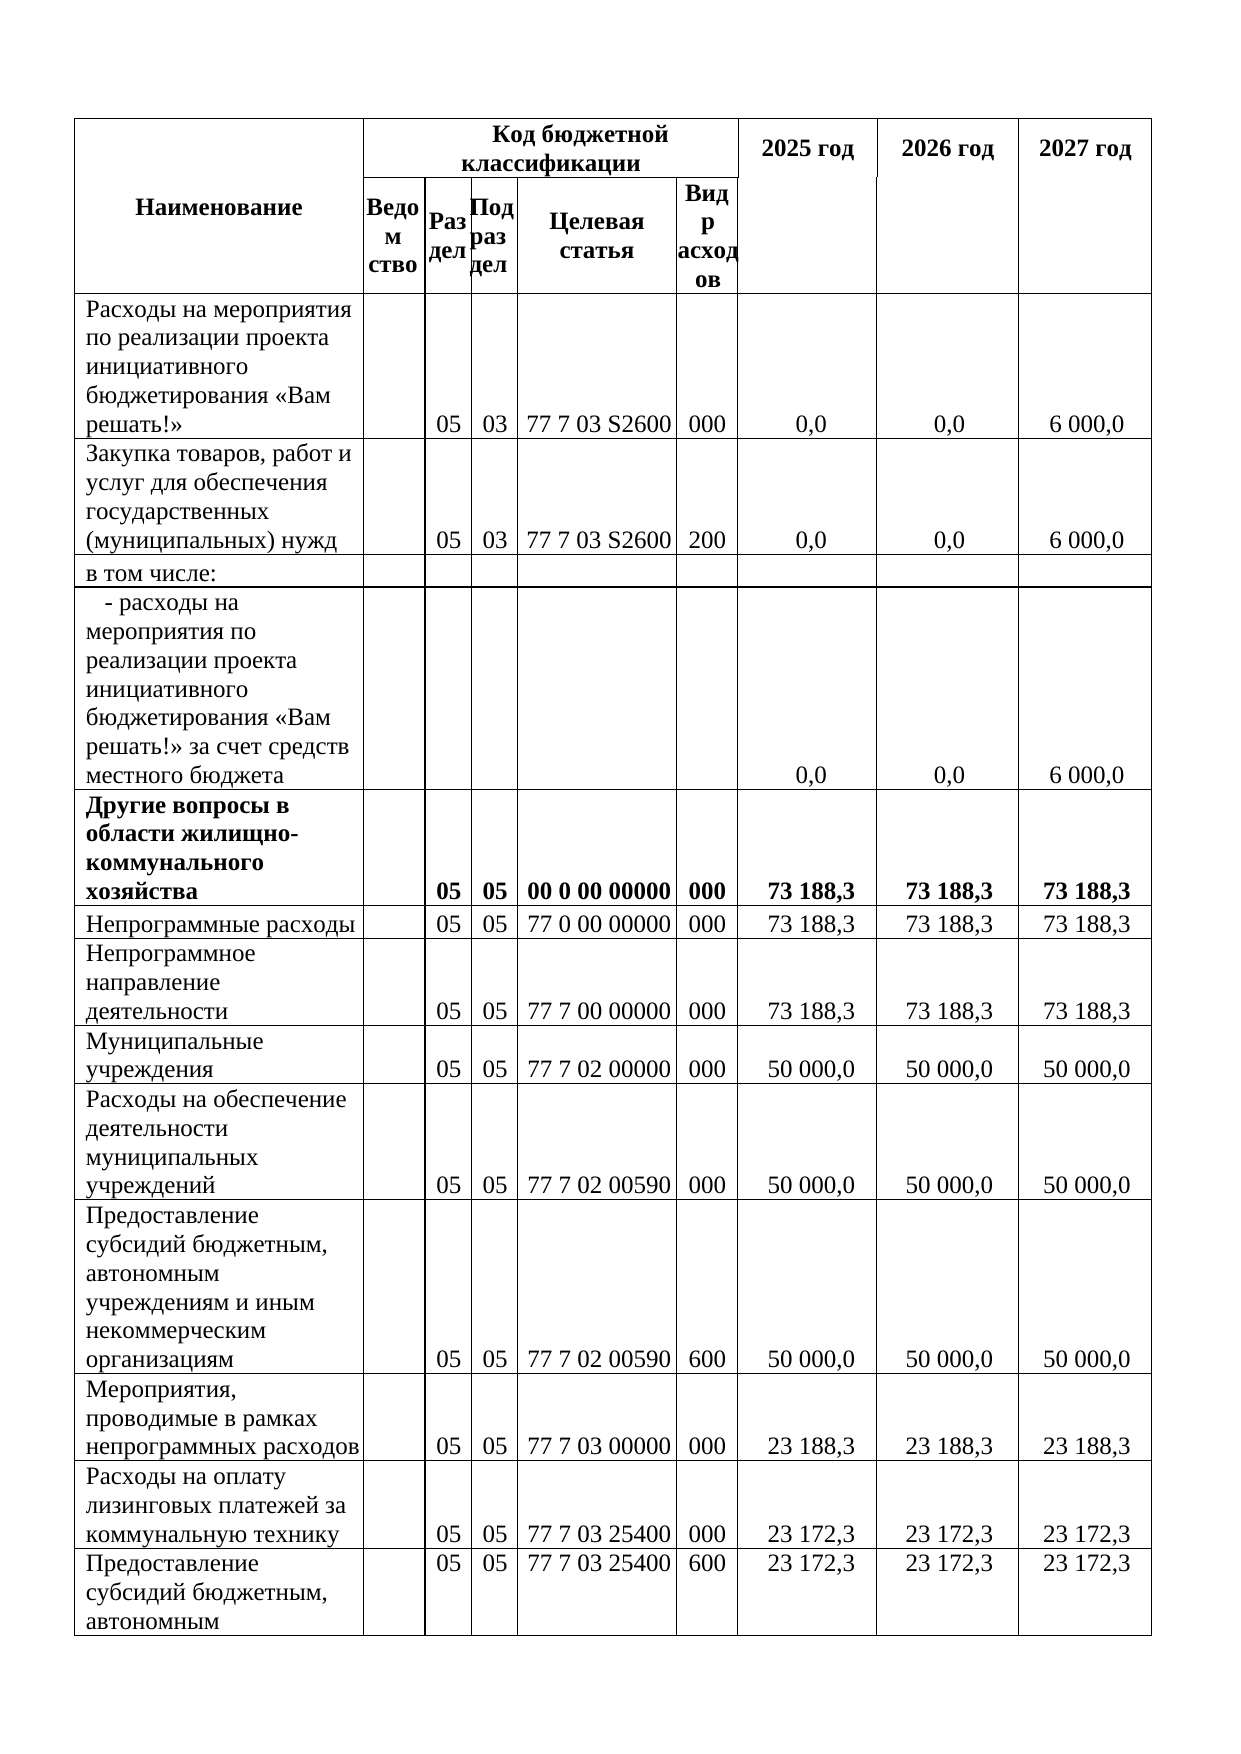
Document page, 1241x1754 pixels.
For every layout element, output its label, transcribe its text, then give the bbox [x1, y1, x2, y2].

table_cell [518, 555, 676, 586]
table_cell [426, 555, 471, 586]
table_header Код бюджетной классификации [364, 119, 738, 177]
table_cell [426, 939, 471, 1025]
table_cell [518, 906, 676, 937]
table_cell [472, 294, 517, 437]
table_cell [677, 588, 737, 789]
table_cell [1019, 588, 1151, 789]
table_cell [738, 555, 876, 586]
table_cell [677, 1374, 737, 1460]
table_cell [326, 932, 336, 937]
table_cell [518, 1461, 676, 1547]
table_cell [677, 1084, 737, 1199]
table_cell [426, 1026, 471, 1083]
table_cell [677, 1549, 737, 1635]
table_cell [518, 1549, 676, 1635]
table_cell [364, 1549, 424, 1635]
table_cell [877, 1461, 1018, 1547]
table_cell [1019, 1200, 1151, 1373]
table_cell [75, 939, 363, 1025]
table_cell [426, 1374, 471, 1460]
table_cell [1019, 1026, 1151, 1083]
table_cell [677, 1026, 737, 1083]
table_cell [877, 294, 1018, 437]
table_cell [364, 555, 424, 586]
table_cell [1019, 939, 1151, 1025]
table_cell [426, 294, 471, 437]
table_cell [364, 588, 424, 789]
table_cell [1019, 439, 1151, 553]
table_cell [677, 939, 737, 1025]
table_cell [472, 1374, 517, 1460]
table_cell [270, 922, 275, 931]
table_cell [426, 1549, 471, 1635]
table_header Наименование [75, 119, 363, 293]
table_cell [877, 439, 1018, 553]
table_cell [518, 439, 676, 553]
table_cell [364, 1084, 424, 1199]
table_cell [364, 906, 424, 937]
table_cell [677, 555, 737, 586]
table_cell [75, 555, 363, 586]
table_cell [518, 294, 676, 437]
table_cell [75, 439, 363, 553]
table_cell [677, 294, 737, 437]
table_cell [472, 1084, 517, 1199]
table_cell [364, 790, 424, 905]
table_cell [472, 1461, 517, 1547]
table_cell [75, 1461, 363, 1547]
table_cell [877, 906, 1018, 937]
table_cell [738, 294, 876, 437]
table_cell Ведом ство [364, 178, 424, 293]
table_cell [738, 177, 876, 293]
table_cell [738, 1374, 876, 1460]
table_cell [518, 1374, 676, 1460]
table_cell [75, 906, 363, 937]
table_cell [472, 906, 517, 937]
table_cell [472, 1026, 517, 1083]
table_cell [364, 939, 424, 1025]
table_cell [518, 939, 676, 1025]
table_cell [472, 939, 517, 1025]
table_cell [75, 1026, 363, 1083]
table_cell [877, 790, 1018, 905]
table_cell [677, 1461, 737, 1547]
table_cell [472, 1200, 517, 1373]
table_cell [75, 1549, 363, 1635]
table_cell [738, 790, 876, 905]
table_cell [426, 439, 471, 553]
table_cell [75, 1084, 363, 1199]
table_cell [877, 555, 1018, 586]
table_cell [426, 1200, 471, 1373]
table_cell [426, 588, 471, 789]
table_cell Целевая статья [518, 178, 676, 293]
table_header 2026 год [878, 119, 1018, 177]
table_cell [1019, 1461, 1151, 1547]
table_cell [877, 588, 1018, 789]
table_cell Вид расходов [677, 178, 737, 293]
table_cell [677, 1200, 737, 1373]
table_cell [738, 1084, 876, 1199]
table_cell Под раз дел [472, 178, 517, 293]
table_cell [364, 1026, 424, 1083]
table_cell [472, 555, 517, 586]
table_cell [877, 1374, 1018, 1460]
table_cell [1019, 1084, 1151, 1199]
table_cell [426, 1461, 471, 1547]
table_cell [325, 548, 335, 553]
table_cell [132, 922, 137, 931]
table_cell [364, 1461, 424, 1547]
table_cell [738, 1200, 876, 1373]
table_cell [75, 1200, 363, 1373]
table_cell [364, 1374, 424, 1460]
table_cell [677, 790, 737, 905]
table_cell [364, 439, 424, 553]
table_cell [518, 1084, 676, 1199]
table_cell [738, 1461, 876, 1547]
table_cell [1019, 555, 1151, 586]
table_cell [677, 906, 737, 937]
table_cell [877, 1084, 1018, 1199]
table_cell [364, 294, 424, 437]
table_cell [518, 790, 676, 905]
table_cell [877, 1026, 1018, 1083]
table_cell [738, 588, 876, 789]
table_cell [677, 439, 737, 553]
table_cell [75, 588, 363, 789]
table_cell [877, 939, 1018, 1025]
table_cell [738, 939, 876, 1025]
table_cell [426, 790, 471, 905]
table_cell Раз дел [426, 178, 471, 293]
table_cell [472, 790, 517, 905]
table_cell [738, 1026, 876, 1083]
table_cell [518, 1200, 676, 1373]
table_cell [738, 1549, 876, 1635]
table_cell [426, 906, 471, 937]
table_cell [877, 177, 1018, 293]
table_cell [1019, 177, 1151, 293]
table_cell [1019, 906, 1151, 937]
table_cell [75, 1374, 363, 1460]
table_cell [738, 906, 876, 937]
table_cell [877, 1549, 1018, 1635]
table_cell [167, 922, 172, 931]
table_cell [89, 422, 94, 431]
table_header 2027 год [1019, 119, 1151, 177]
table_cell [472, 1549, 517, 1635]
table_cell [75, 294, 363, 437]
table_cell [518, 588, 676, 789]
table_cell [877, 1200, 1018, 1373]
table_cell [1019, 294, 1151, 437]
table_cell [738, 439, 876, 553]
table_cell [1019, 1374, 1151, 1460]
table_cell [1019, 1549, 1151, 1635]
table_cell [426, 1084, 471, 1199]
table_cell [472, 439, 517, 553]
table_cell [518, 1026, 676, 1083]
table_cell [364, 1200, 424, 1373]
table_header 2025 год [739, 119, 877, 177]
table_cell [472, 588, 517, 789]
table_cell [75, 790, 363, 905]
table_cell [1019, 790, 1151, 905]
